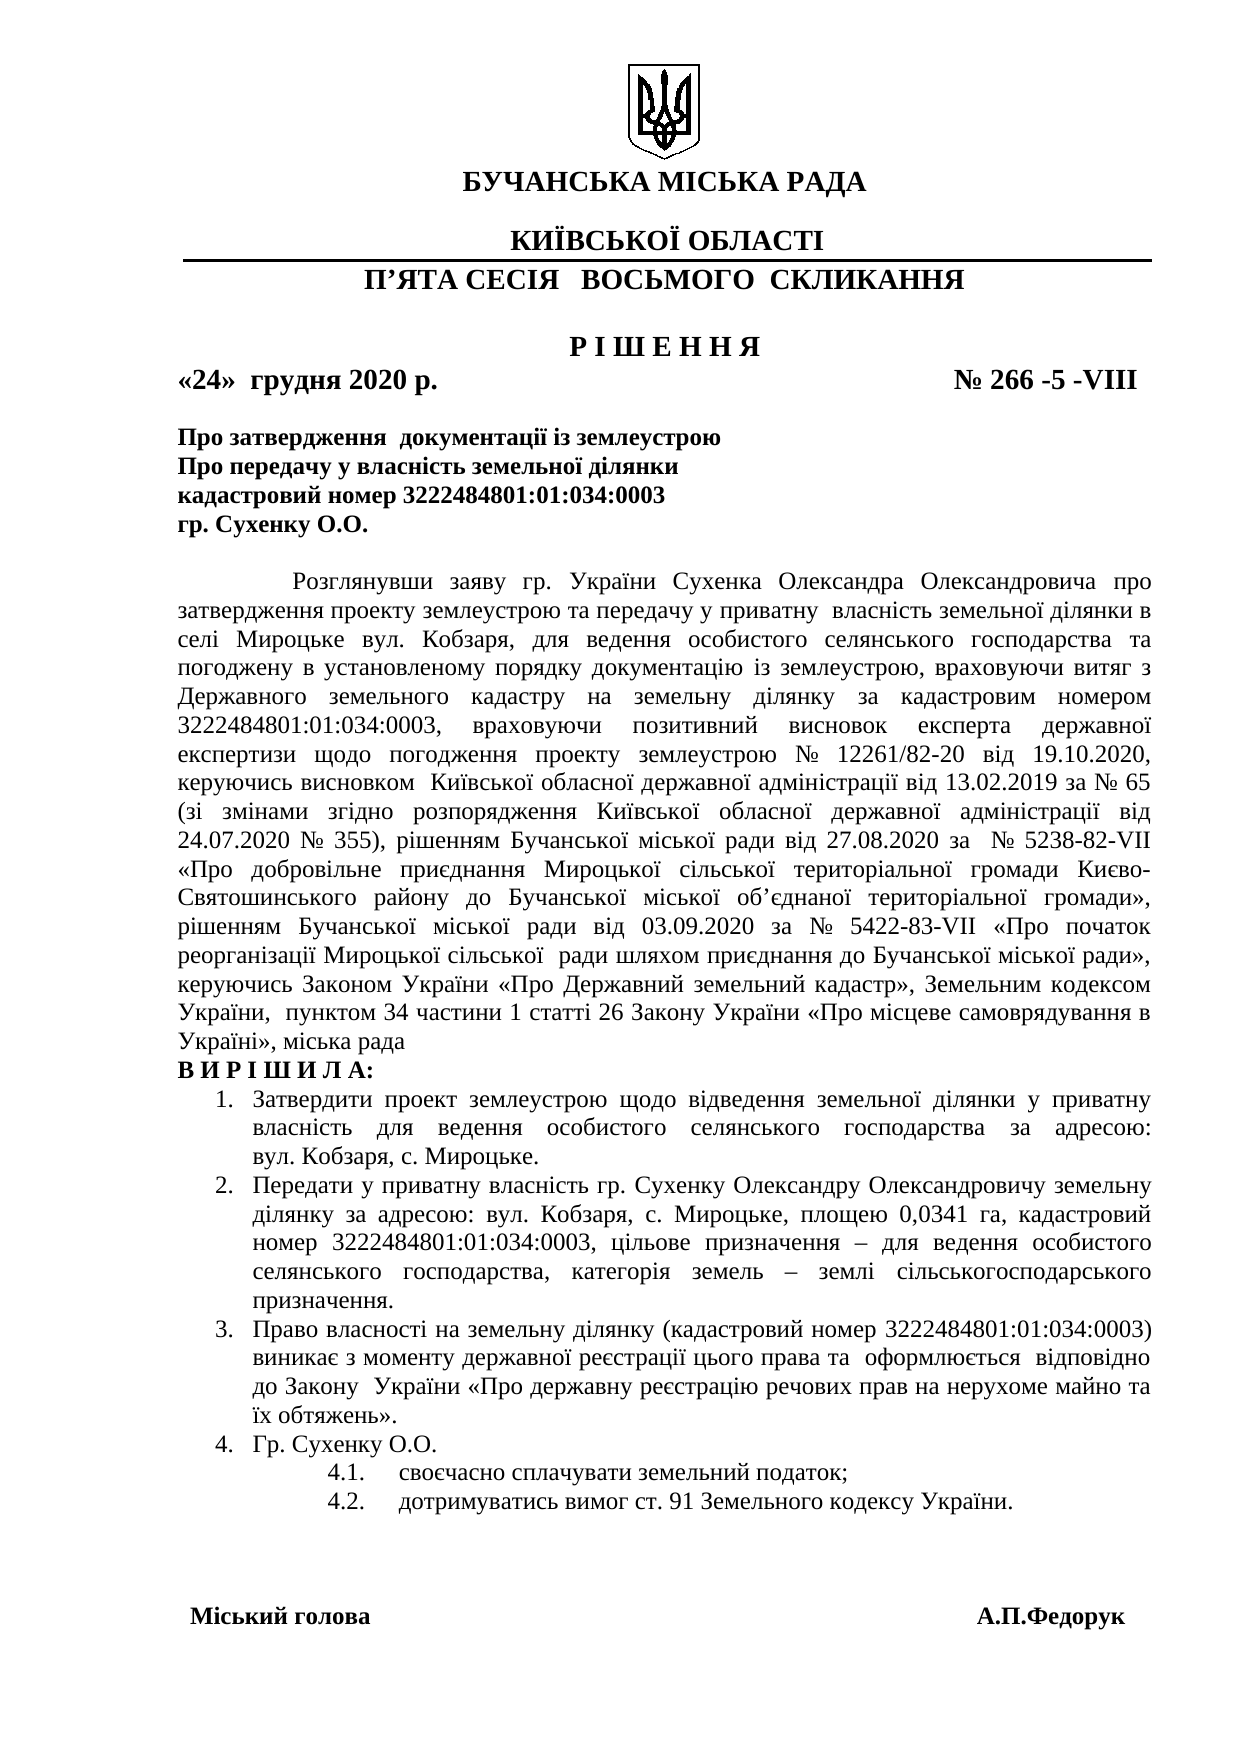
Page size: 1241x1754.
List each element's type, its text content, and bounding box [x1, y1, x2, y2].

list дотримуватись вимог ст. 91 Земельного кодексу України. [327, 1486, 1152, 1515]
text Міський голова А.П.Федорук [177, 1601, 1152, 1630]
text Р І Ш Е Н Н Я [177, 329, 1152, 362]
text гр. Сухенку О.О. [177, 509, 1152, 537]
list Затвердити проект землеустрою щодо відведення земельної ділянки у приватну власність для ведення особистого селянського господарства за адресою: вул. Кобзаря, с. Мироцьке. [215, 1084, 1152, 1170]
list своєчасно сплачувати земельний податок; [327, 1457, 1152, 1486]
text В И Р І Ш И Л А: [177, 1055, 1152, 1084]
text кадастровий номер 3222484801:01:034:0003 [177, 480, 1152, 509]
text «24» грудня 2020 р. № 266 -5 -VІІІ [177, 362, 1152, 396]
text Розглянувши заяву гр. України Сухенка Олександра Олександровича про затвердження проекту землеустрою та передачу у приватну власність земельної ділянки в селі Мироцьке вул. Кобзаря, для ведення особистого селянського господарства та погоджену в установленому порядку документацію із землеустрою, враховуючи витяг з Державного земельного кадастру на земельну ділянку за кадастровим номером 3222484801:01:034:0003, враховуючи позитивний висновок експерта державної експертизи щодо погодження проекту землеустрою № 12261/82-20 від 19.10.2020, керуючись висновком Київської обласної державної адміністрації від 13.02.2019 за № 65 (зі змінами згідно розпорядження Київської обласної державної адміністрації від 24.07.2020 № 355), рішенням Бучанської міської ради від 27.08.2020 за № 5238-82-VІІ «Про добровільне приєднання Мироцької сільської територіальної громади Києво-Святошинського району до Бучанської міської об’єднаної територіальної громади», рішенням Бучанської міської ради від 03.09.2020 за № 5422-83-VІІ «Про початок реорганізації Мироцької сільської ради шляхом приєднання до Бучанської міської ради», керуючись Законом України «Про Державний земельний кадастр», Земельним кодексом України, пунктом 34 частини 1 статті 26 Закону України «Про місцеве самоврядування в Україні», міська рада [177, 566, 1152, 1055]
list Передати у приватну власність гр. Сухенку Олександру Олександровичу земельну ділянку за адресою: вул. Кобзаря, с. Мироцьке, площею 0,0341 га, кадастровий номер 3222484801:01:034:0003, цільове призначення – для ведення особистого селянського господарства, категорія земель – землі сільськогосподарського призначення. [215, 1170, 1152, 1314]
text КИЇВСЬКОЇ ОБЛАСТІ [183, 223, 1152, 259]
list Право власності на земельну ділянку (кадастровий номер 3222484801:01:034:0003) виникає з моменту державної реєстрації цього права та оформлюється відповідно до Закону України «Про державну реєстрацію речових прав на нерухоме майно та їх обтяжень». [215, 1314, 1152, 1429]
list Гр. Сухенку О.О. [215, 1429, 1152, 1457]
text Про передачу у власність земельної ділянки [177, 451, 1152, 480]
text П’ЯТА СЕСІЯ ВОСЬМОГО СКЛИКАННЯ [177, 262, 1152, 295]
text Про затвердження документації із землеустрою [177, 422, 1152, 451]
text БУЧАНСЬКА МІСЬКА РАДА [177, 164, 1152, 197]
